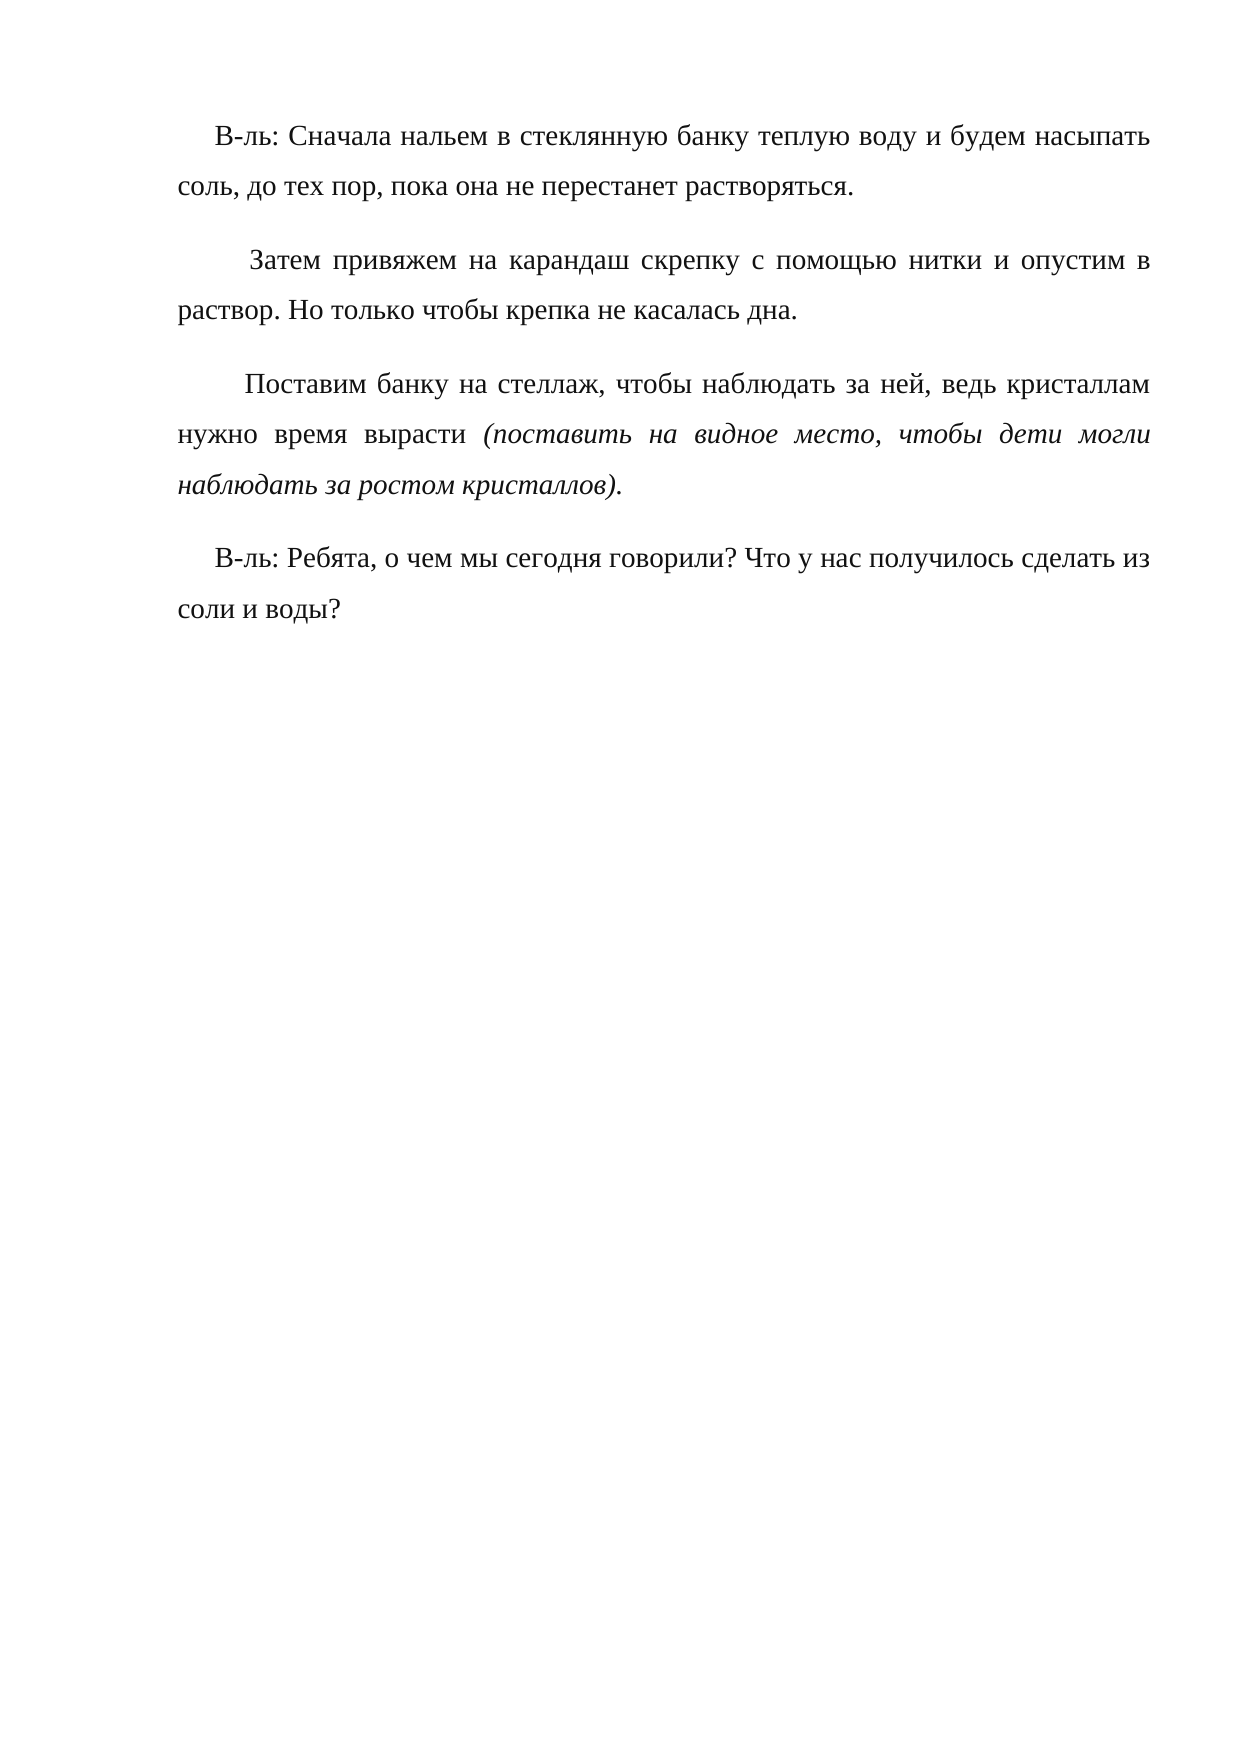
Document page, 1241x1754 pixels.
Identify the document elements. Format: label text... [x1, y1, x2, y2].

text Затем привяжем на карандаш скрепку с помощью нитки и опустим в раствор. Но только чтобы крепка не касалась дна. [177, 242, 1152, 326]
text В-ль: Сначала нальем в стеклянную банку теплую воду и будем насыпать соль, до тех пор, пока она не перестанет растворяться. [177, 118, 1152, 202]
text В-ль: Ребята, о чем мы сегодня говорили? Что у нас получилось сделать из соли и воды? [177, 541, 1152, 624]
text Поставим банку на стеллаж, чтобы наблюдать за ней, ведь кристаллам нужно время вырасти (поставить на видное место, чтобы дети могли наблюдать за ростом кристаллов). [177, 366, 1152, 500]
